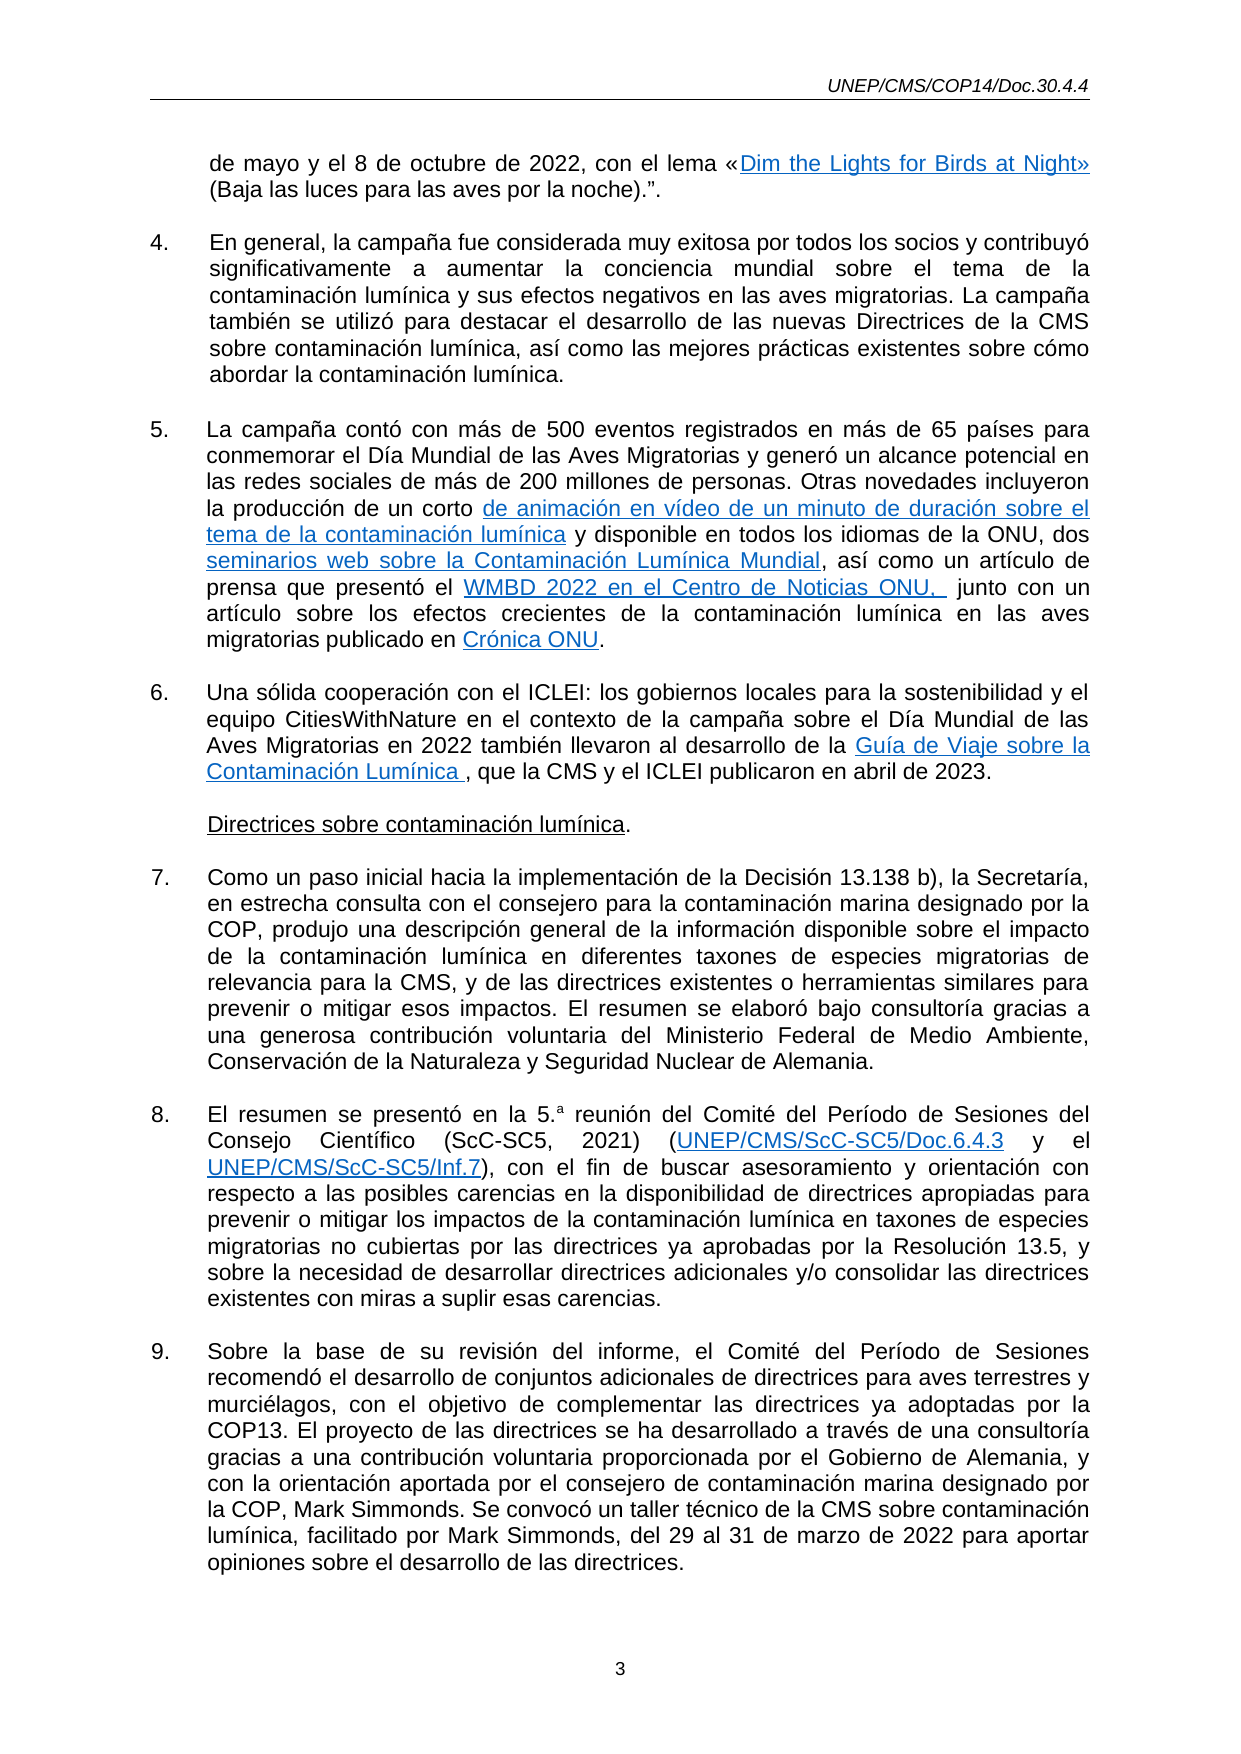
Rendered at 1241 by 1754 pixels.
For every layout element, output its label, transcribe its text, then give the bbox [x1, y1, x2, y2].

text Directrices sobre contaminación lumínica. [207, 811, 1090, 837]
list Como un paso inicial hacia la implementación de la Decisión 13.138 b), la Secretaría, en estrecha consulta con el consejero para la contaminación marina designado por la COP, produjo una descripción general de la información disponible sobre el impacto de la contaminación lumínica en diferentes taxones de especies migratorias de relevancia para la CMS, y de las directrices existentes o herramientas similares para prevenir o mitigar esos impactos. El resumen se elaboró bajo consultoría gracias a una generosa contribución voluntaria del Ministerio Federal de Medio Ambiente, Conservación de la Naturaleza y Seguridad Nuclear de Alemania. [151, 864, 1090, 1074]
list Sobre la base de su revisión del informe, el Comité del Período de Sesiones recomendó el desarrollo de conjuntos adicionales de directrices para aves terrestres y murciélagos, con el objetivo de complementar las directrices ya adoptadas por la COP13. El proyecto de las directrices se ha desarrollado a través de una consultoría gracias a una contribución voluntaria proporcionada por el Gobierno de Alemania, y con la orientación aportada por el consejero de contaminación marina designado por la COP, Mark Simmonds. Se convocó un taller técnico de la CMS sobre contaminación lumínica, facilitado por Mark Simmonds, del 29 al 31 de marzo de 2022 para aportar opiniones sobre el desarrollo de las directrices. [151, 1338, 1090, 1575]
list En general, la campaña fue considerada muy exitosa por todos los socios y contribuyó significativamente a aumentar la conciencia mundial sobre el tema de la contaminación lumínica y sus efectos negativos en las aves migratorias. La campaña también se utilizó para destacar el desarrollo de las nuevas Directrices de la CMS sobre contaminación lumínica, así como las mejores prácticas existentes sobre cómo abordar la contaminación lumínica. [150, 229, 1090, 387]
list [150, 150, 1090, 203]
list La campaña contó con más de 500 eventos registrados en más de 65 países para conmemorar el Día Mundial de las Aves Migratorias y generó un alcance potencial en las redes sociales de más de 200 millones de personas. Otras novedades incluyeron la producción de un corto de animación en vídeo de un minuto de duración sobre el tema de la contaminación lumínica y disponible en todos los idiomas de la ONU, dos seminarios web sobre la Contaminación Lumínica Mundial, así como un artículo de prensa que presentó el WMBD 2022 en el Centro de Noticias ONU, junto con un artículo sobre los efectos crecientes de la contaminación lumínica en las aves migratorias publicado en Crónica ONU. [150, 416, 1090, 653]
list El resumen se presentó en la 5.a reunión del Comité del Período de Sesiones del Consejo Científico (ScC-SC5, 2021) (UNEP/CMS/ScC-SC5/Doc.6.4.3 y el UNEP/CMS/ScC-SC5/Inf.7), con el fin de buscar asesoramiento y orientación con respecto a las posibles carencias en la disponibilidad de directrices apropiadas para prevenir o mitigar los impactos de la contaminación lumínica en taxones de especies migratorias no cubiertas por las directrices ya aprobadas por la Resolución 13.5, y sobre la necesidad de desarrollar directrices adicionales y/o consolidar las directrices existentes con miras a suplir esas carencias. [151, 1101, 1090, 1312]
list Una sólida cooperación con el ICLEI: los gobiernos locales para la sostenibilidad y el equipo CitiesWithNature en el contexto de la campaña sobre el Día Mundial de las Aves Migratorias en 2022 también llevaron al desarrollo de la Guía de Viaje sobre la Contaminación Lumínica , que la CMS y el ICLEI publicaron en abril de 2023. [150, 679, 1090, 784]
